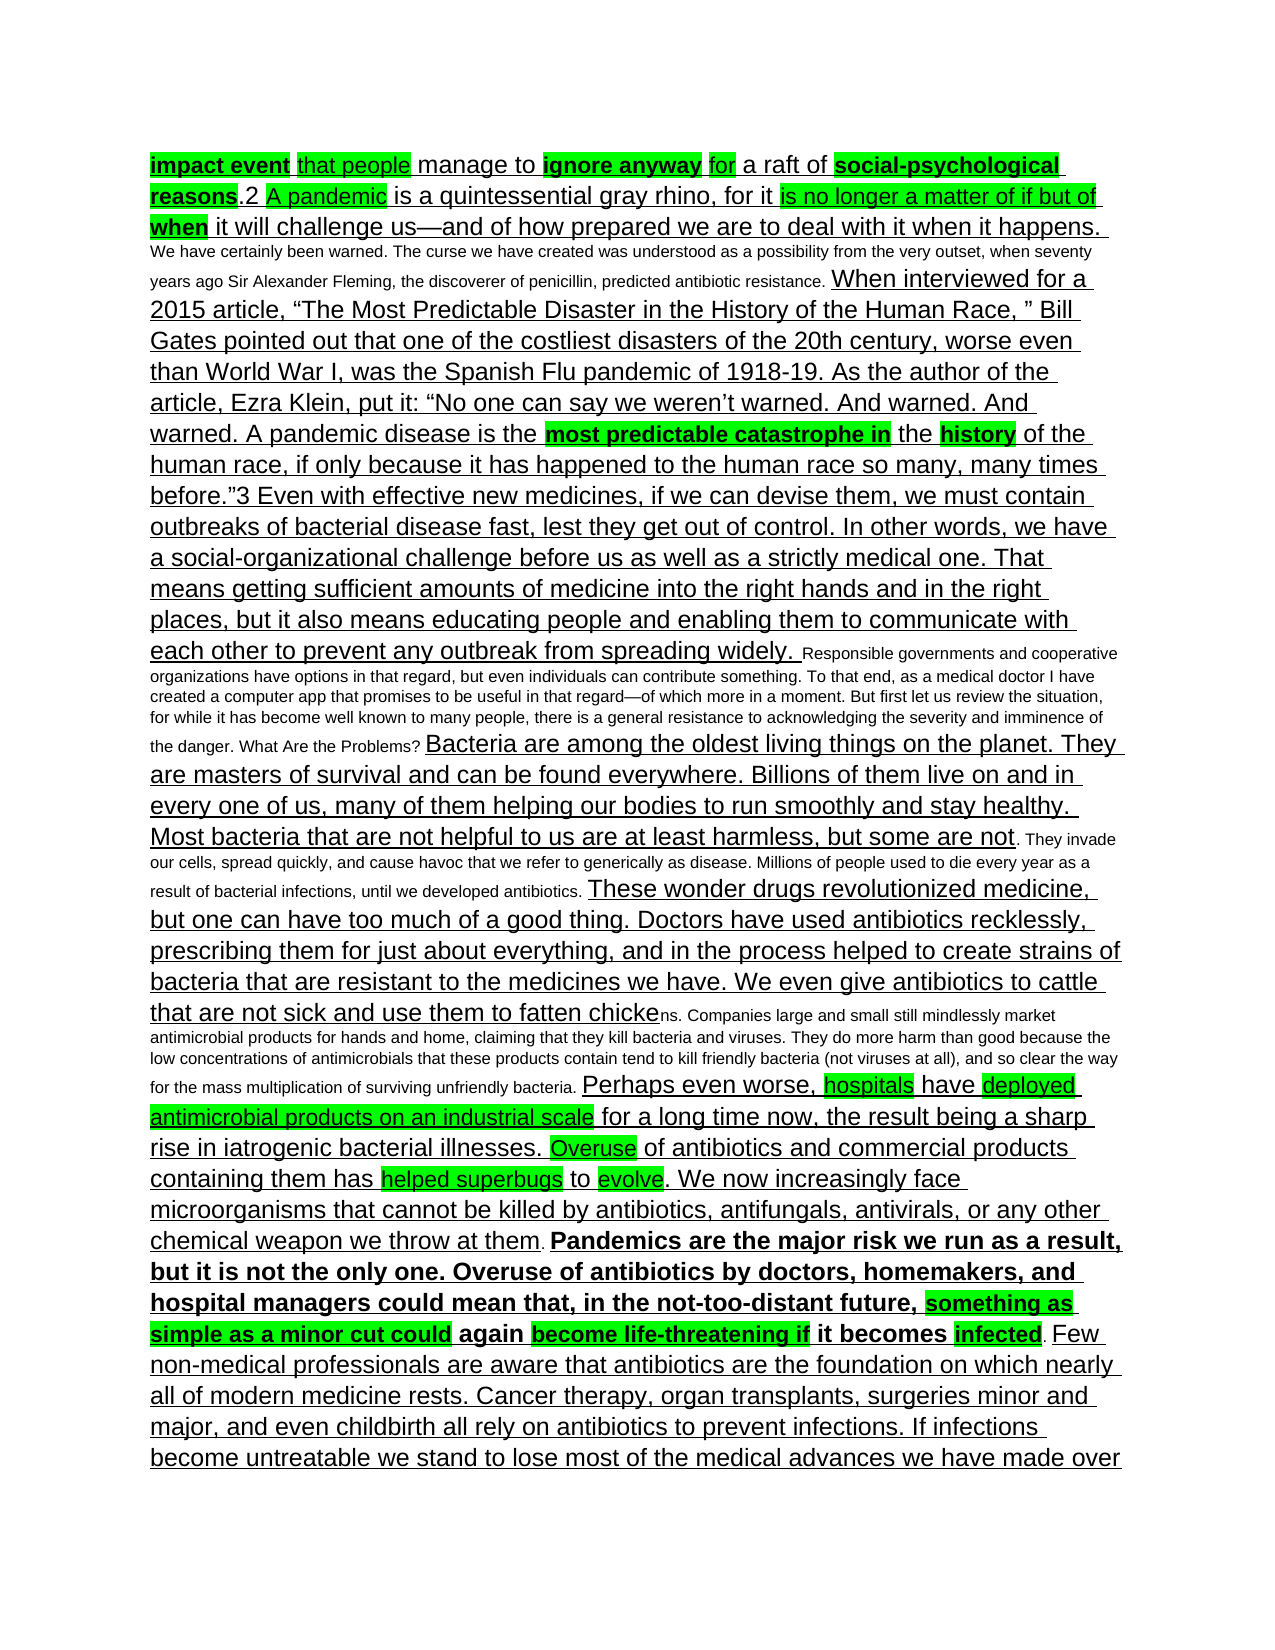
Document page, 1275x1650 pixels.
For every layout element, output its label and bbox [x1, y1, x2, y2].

text [150, 150, 1125, 1472]
